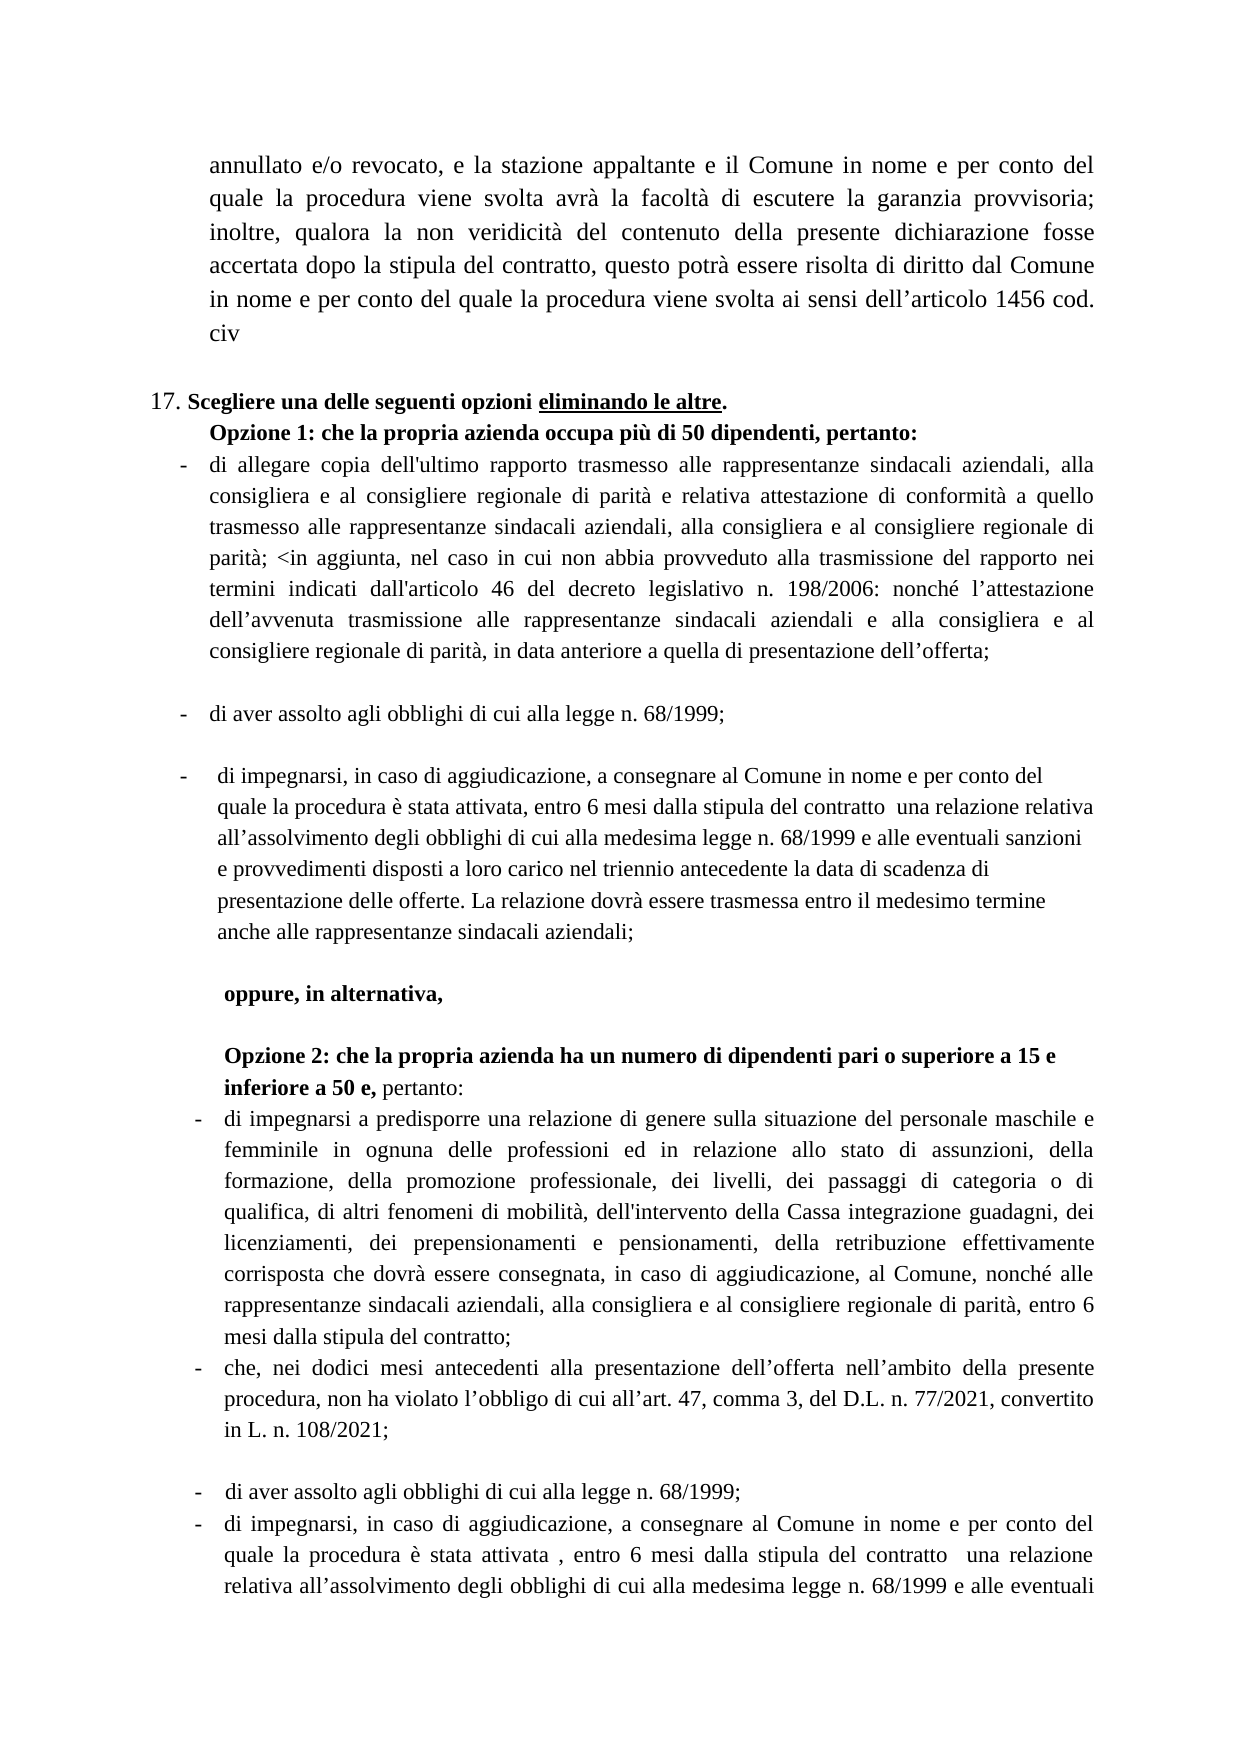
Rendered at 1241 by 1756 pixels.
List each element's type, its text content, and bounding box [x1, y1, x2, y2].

text - di aver assolto agli obblighi di cui alla legge n. 68/1999; [150, 1475, 1096, 1506]
text Opzione 2: che la propria azienda ha un numero di dipendenti pari o superiore a 15 e inferiore a 50 e, pertanto: [224, 1039, 1096, 1101]
text - che, nei dodici mesi antecedenti alla presentazione dell’offerta nell’ambito della presente procedura, non ha violato l’obbligo di cui all’art. 47, comma 3, del D.L. n. 77/2021, convertito in L. n. 108/2021; [194, 1350, 1096, 1444]
list di impegnarsi, in caso di aggiudicazione, a consegnare al Comune in nome e per conto del quale la procedura è stata attivata, entro 6 mesi dalla stipula del contratto una relazione relativa all’assolvimento degli obblighi di cui alla medesima legge n. 68/1999 e alle eventuali sanzioni e provvedimenti disposti a loro carico nel triennio antecedente la data di scadenza di presentazione delle offerte. La relazione dovrà essere trasmessa entro il medesimo termine anche alle rappresentanze sindacali aziendali; [179, 758, 1096, 945]
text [194, 1506, 1096, 1599]
text 17. Scegliere una delle seguenti opzioni eliminando le altre. [150, 385, 1096, 416]
text - di aver assolto agli obblighi di cui alla legge n. 68/1999; [179, 696, 1096, 727]
text Opzione 1: che la propria azienda occupa più di 50 dipendenti, pertanto: [209, 416, 1096, 447]
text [165, 150, 1096, 346]
text - di allegare copia dell'ultimo rapporto trasmesso alle rappresentanze sindacali aziendali, alla consigliera e al consigliere regionale di parità e relativa attestazione di conformità a quello trasmesso alle rappresentanze sindacali aziendali, alla consigliera e al consigliere regionale di parità; <in aggiunta, nel caso in cui non abbia provveduto alla trasmissione del rapporto nei termini indicati dall'articolo 46 del decreto legislativo n. 198/2006: nonché l’attestazione dell’avvenuta trasmissione alle rappresentanze sindacali aziendali e alla consigliera e al consigliere regionale di parità, in data anteriore a quella di presentazione dell’offerta; [179, 447, 1096, 665]
text - di impegnarsi a predisporre una relazione di genere sulla situazione del personale maschile e femminile in ognuna delle professioni ed in relazione allo stato di assunzioni, della formazione, della promozione professionale, dei livelli, dei passaggi di categoria o di qualifica, di altri fenomeni di mobilità, dell'intervento della Cassa integrazione guadagni, dei licenziamenti, dei prepensionamenti e pensionamenti, della retribuzione effettivamente corrisposta che dovrà essere consegnata, in caso di aggiudicazione, al Comune, nonché alle rappresentanze sindacali aziendali, alla consigliera e al consigliere regionale di parità, entro 6 mesi dalla stipula del contratto; [194, 1101, 1096, 1350]
text oppure, in alternativa, [209, 977, 1096, 1008]
